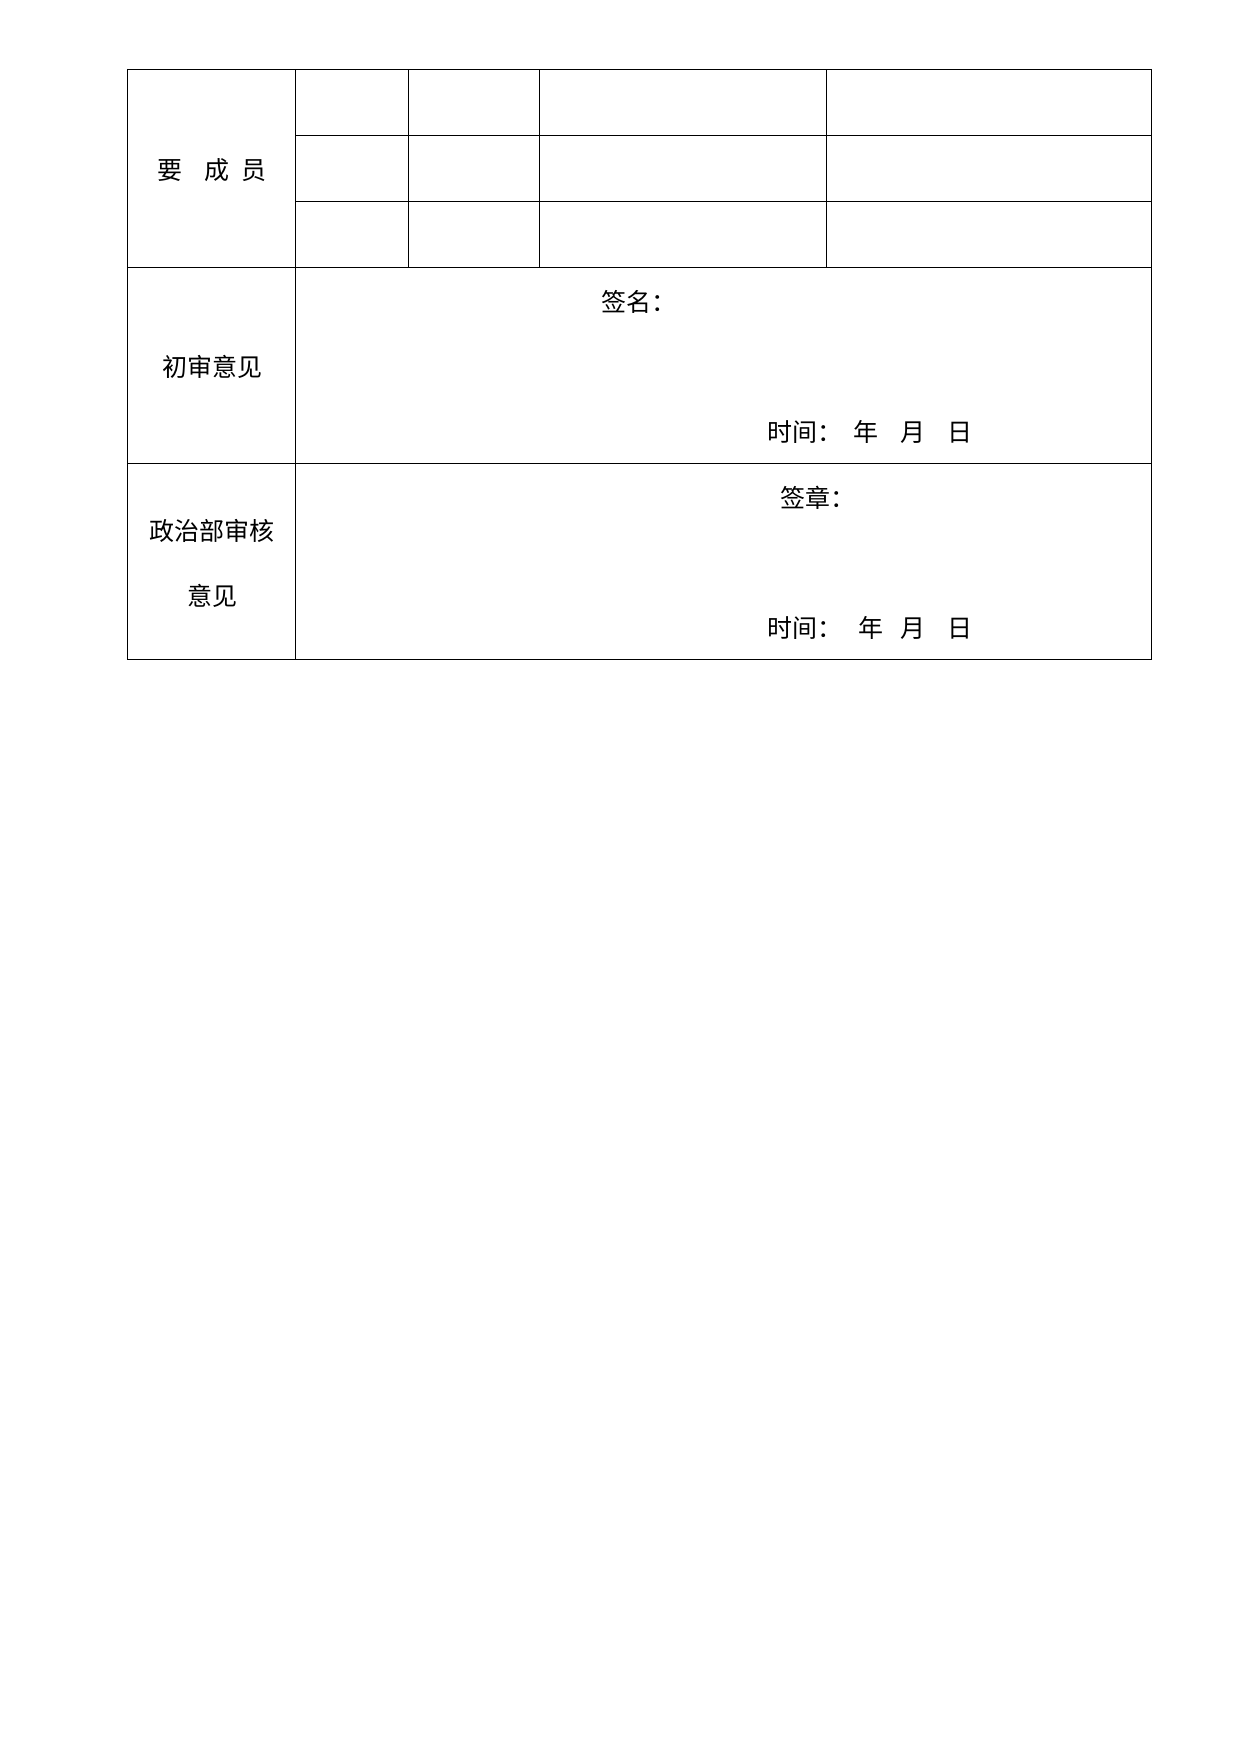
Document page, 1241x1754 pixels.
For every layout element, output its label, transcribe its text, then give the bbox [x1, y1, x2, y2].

table_cell [827, 70, 1151, 135]
table_cell 签章： 时间： 年 月 日 [296, 464, 1151, 659]
table_cell [540, 136, 826, 201]
table_cell [409, 202, 539, 267]
table_cell 政治部审核 意见 [128, 464, 295, 659]
table_cell [540, 70, 826, 135]
table_cell 初审意见 [128, 268, 295, 463]
table_cell [296, 70, 408, 135]
table_cell 家 庭 主 要 成 员 [128, 70, 295, 267]
table_cell [827, 202, 1151, 267]
table_cell [409, 70, 539, 135]
table_cell [827, 136, 1151, 201]
table_cell [296, 202, 408, 267]
table_cell [409, 136, 539, 201]
table_cell 签名： 时间： 年 月 日 [296, 268, 1151, 463]
table_cell [296, 136, 408, 201]
table_cell [540, 202, 826, 267]
